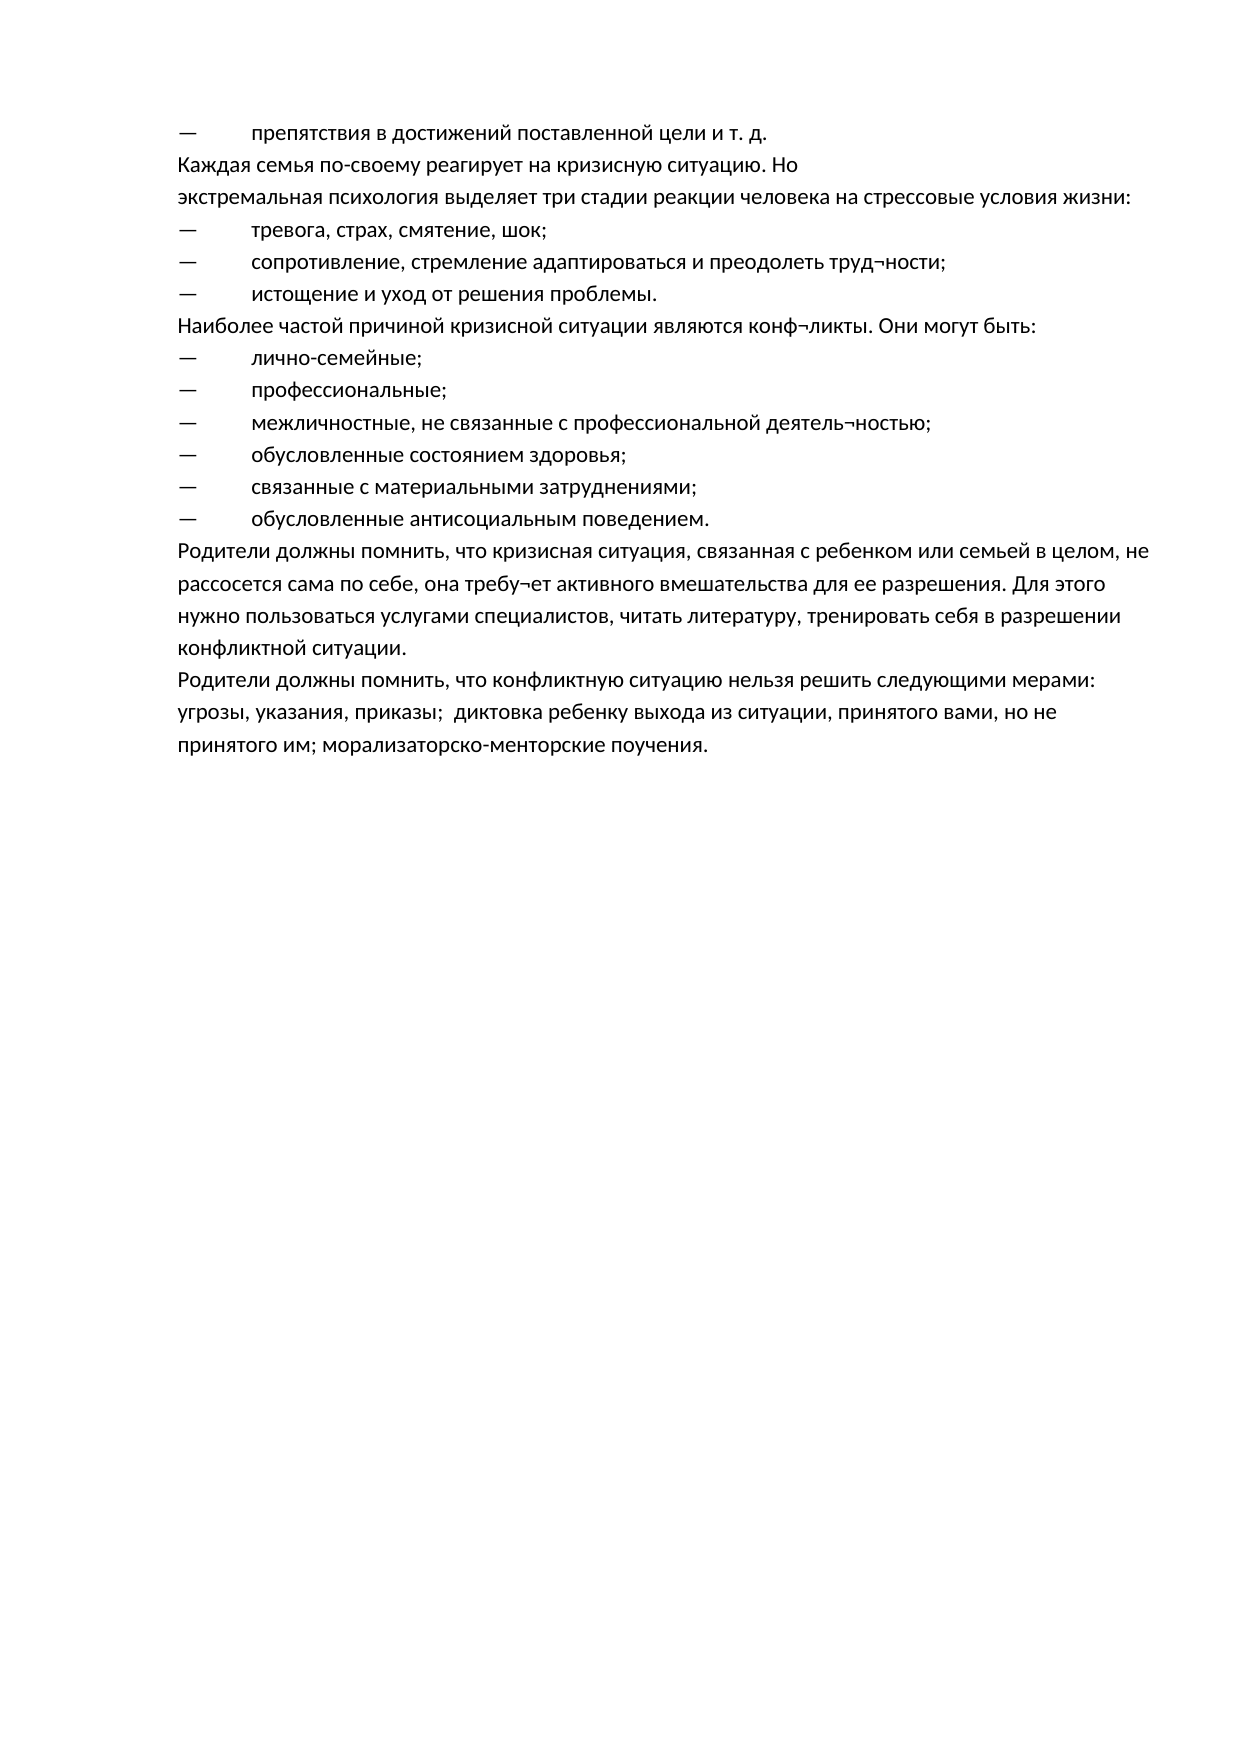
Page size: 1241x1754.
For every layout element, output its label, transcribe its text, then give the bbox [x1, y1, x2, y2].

text — сопротивление, стремление адаптироваться и преодолеть труд¬ности; [177, 247, 1152, 275]
text — профессиональные; [177, 376, 1152, 404]
text — препятствия в достижений поставленной цели и т. д. [177, 118, 1152, 146]
text Каждая семья по-своему реагирует на кризисную ситуацию. Но [177, 150, 1152, 178]
text Наиболее частой причиной кризисной ситуации являются конф¬ликты. Они могут быть: [177, 311, 1152, 339]
text — истощение и уход от решения проблемы. [177, 279, 1152, 307]
text Родители должны помнить, что кризисная ситуация, связанная с ребенком или семьей в целом, не рассосется сама по себе, она требу¬ет активного вмешательства для ее разрешения. Для этого нужно пользоваться услугами специалистов, читать литературу, тренировать себя в разрешении конфликтной ситуации. [177, 537, 1152, 661]
text угрозы, указания, приказы; диктовка ребенку выхода из ситуации, принятого вами, но не принятого им; морализаторско-менторские поучения. [177, 697, 1152, 758]
text — связанные с материальными затруднениями; [177, 472, 1152, 500]
text — межличностные, не связанные с профессиональной деятель¬ностью; [177, 408, 1152, 436]
text экстремальная психология выделяет три стадии реакции человека на стрессовые условия жизни: [177, 182, 1152, 211]
text — тревога, страх, смятение, шок; [177, 215, 1152, 243]
text Родители должны помнить, что конфликтную ситуацию нельзя решить следующими мерами: [177, 665, 1152, 693]
text — обусловленные состоянием здоровья; [177, 440, 1152, 468]
text — лично-семейные; [177, 343, 1152, 371]
text — обусловленные антисоциальным поведением. [177, 504, 1152, 532]
